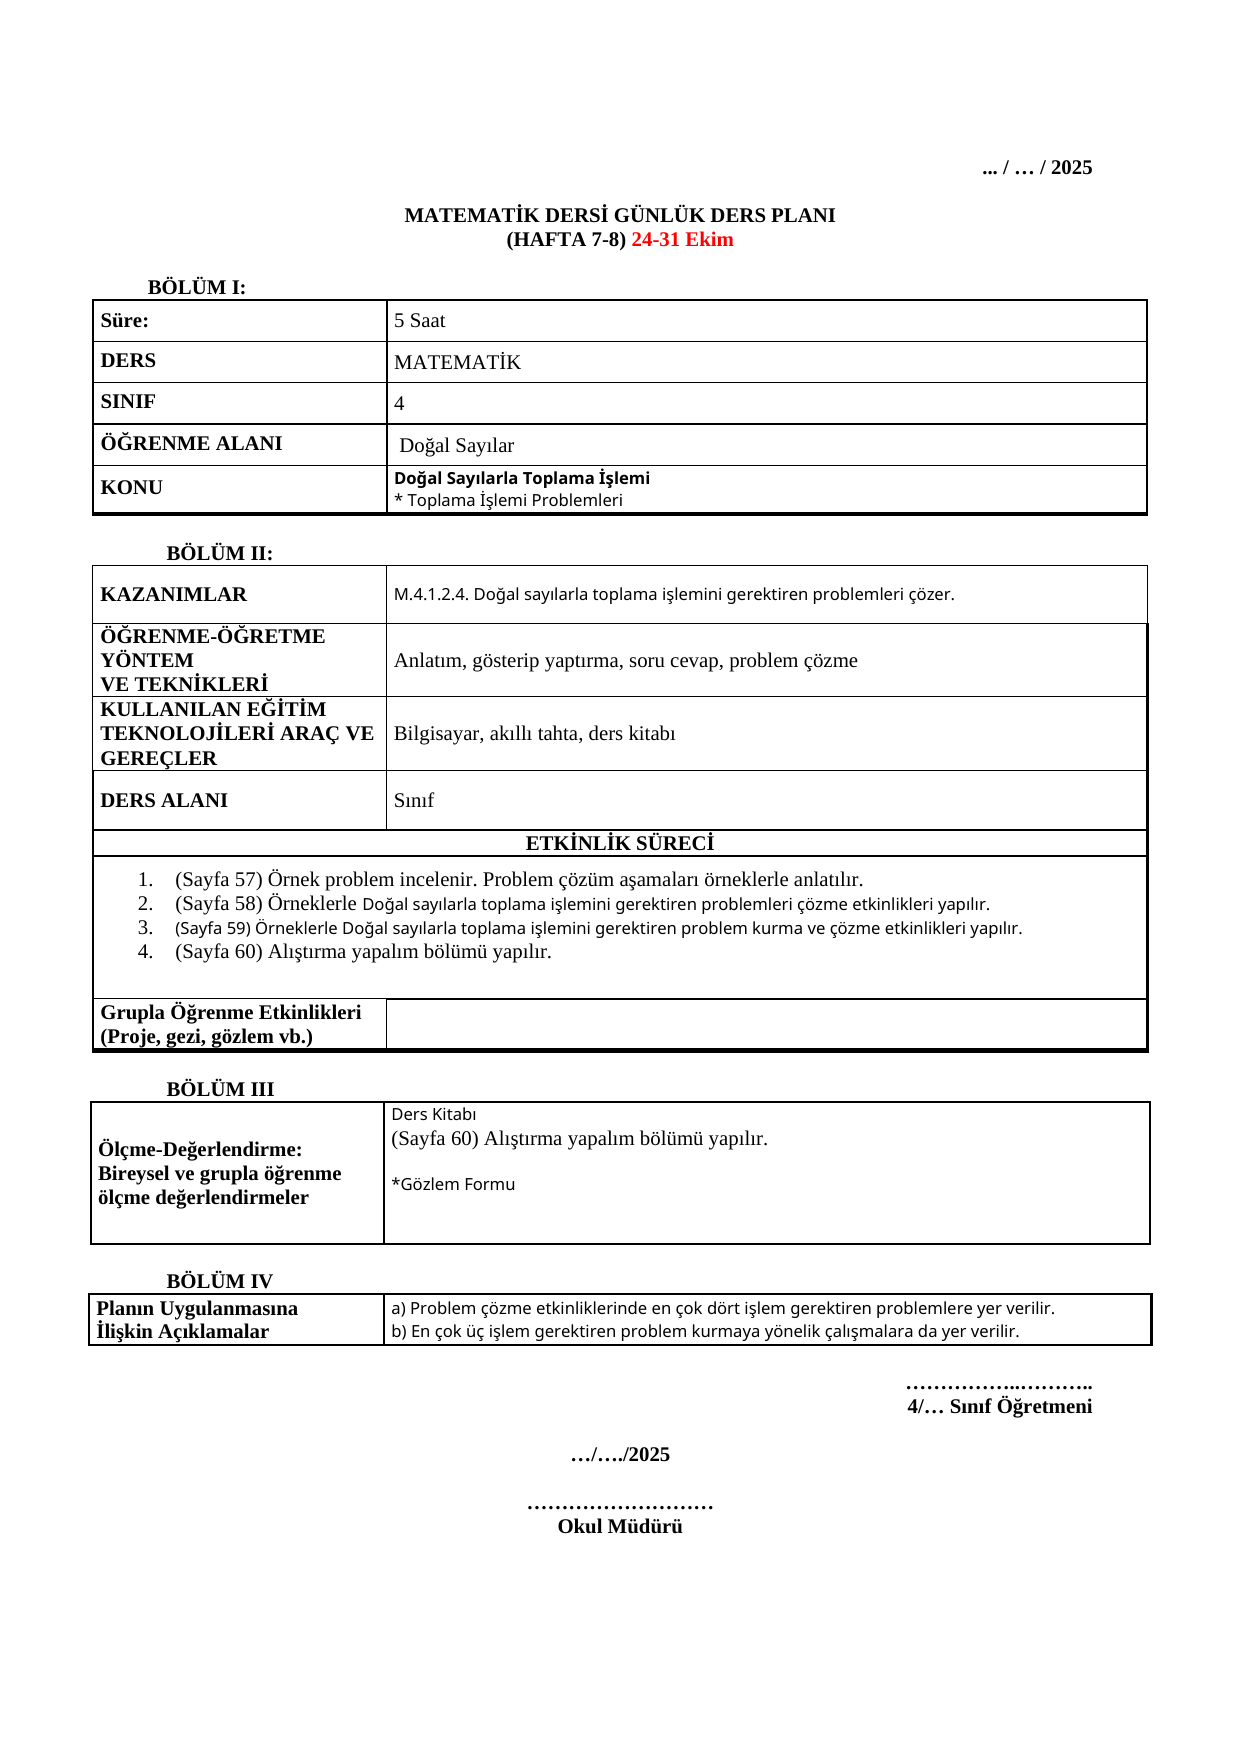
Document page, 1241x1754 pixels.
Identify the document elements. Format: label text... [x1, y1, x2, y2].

text ……………..……….. [148, 1370, 1092, 1394]
text …/…./2025 [148, 1442, 1092, 1466]
table_cell (Sayfa 57) Örnek problem incelenir. Problem çözüm aşamaları örneklerle anlatılır. (Sayfa 58) Örneklerle Doğal sayılarla toplama işlemini gerektiren problemleri çözme etkinlikleri yapılır. (Sayfa 59) Örneklerle Doğal sayılarla toplama işlemini gerektiren problem kurma ve çözme etkinlikleri yapılır. (Sayfa 60) Alıştırma yapalım bölümü yapılır. [94, 857, 1146, 998]
text 4/… Sınıf Öğretmeni [148, 1394, 1092, 1418]
text (HAFTA 7-8) 24-31 Ekim [148, 227, 1092, 251]
table_header KAZANIMLAR [93, 566, 386, 623]
table_cell ETKİNLİK SÜRECİ [94, 831, 1146, 854]
table_cell Doğal Sayılarla Toplama İşlemi * Toplama İşlemi Problemleri [388, 466, 1146, 512]
table_cell DERS ALANI [94, 771, 386, 829]
table_header Ölçme-Değerlendirme: Bireysel ve grupla öğrenme ölçme değerlendirmeler [92, 1103, 383, 1243]
text BÖLÜM I: [148, 275, 1092, 299]
table_cell Sınıf [387, 771, 1146, 829]
table_header 5 Saat [388, 301, 1146, 341]
table_cell SINIF [94, 383, 386, 423]
table_cell MATEMATİK [388, 342, 1146, 382]
table_cell Grupla Öğrenme Etkinlikleri (Proje, gezi, gözlem vb.) [94, 999, 386, 1048]
text ... / … / 2025 [148, 155, 1092, 179]
table_header Planın Uygulanmasına İlişkin Açıklamalar [90, 1295, 383, 1343]
text ……………………… [148, 1490, 1092, 1514]
table_header Ders Kitabı (Sayfa 60) Alıştırma yapalım bölümü yapılır. *Gözlem Formu [385, 1103, 1149, 1243]
table_cell DERS [94, 342, 386, 382]
table_header a) Problem çözme etkinliklerinde en çok dört işlem gerektiren problemlere yer verilir. b) En çok üç işlem gerektiren problem kurmaya yönelik çalışmalara da yer verilir. [385, 1295, 1150, 1343]
text Okul Müdürü [148, 1514, 1092, 1538]
table_cell ÖĞRENME ALANI [94, 425, 386, 465]
table_header Süre: [94, 301, 386, 341]
table_cell Bilgisayar, akıllı tahta, ders kitabı [387, 697, 1146, 769]
subtitle BÖLÜM IV [148, 1269, 1092, 1293]
table_cell Anlatım, gösterip yaptırma, soru cevap, problem çözme [387, 624, 1146, 696]
table_cell ÖĞRENME-ÖĞRETME YÖNTEM VE TEKNİKLERİ [93, 624, 386, 696]
table_cell KONU [94, 466, 386, 512]
table_cell 4 [388, 383, 1146, 423]
table_cell [387, 1000, 1146, 1048]
table_cell KULLANILAN EĞİTİM TEKNOLOJİLERİ ARAÇ VE GEREÇLER [93, 697, 386, 769]
text MATEMATİK DERSİ GÜNLÜK DERS PLANI [148, 203, 1092, 227]
subtitle BÖLÜM III [148, 1077, 1092, 1101]
text BÖLÜM II: [148, 540, 1092, 564]
table_header M.4.1.2.4. Doğal sayılarla toplama işlemini gerektiren problemleri çözer. [387, 566, 1147, 623]
table_cell Doğal Sayılar [388, 425, 1146, 465]
